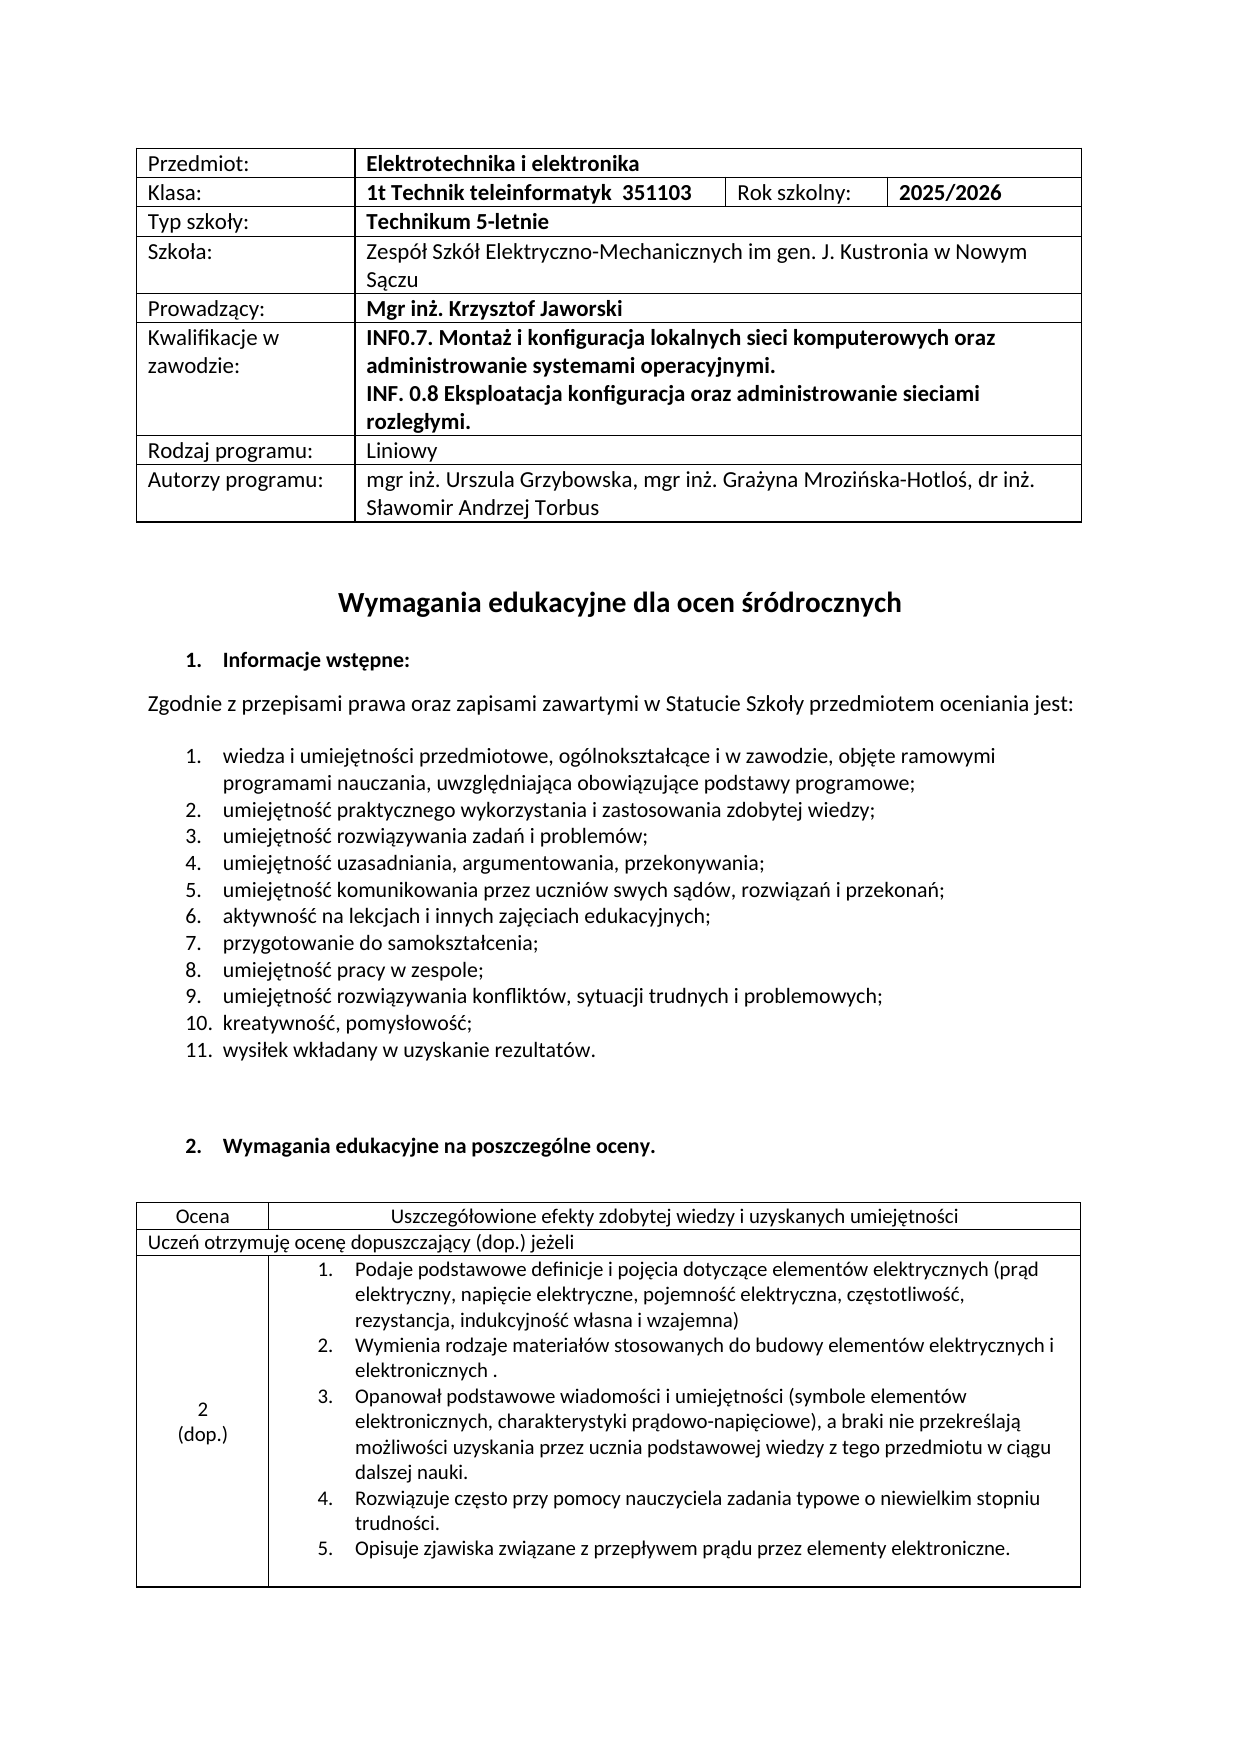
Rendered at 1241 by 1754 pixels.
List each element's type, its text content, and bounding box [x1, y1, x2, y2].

table_header Przedmiot: [137, 149, 354, 177]
list umiejętność rozwiązywania zadań i problemów; [185, 822, 1093, 849]
table_header Uszczegółowione efekty zdobytej wiedzy i uzyskanych umiejętności [269, 1203, 1080, 1228]
list umiejętność komunikowania przez uczniów swych sądów, rozwiązań i przekonań; [185, 876, 1093, 902]
list wiedza i umiejętności przedmiotowe, ogólnokształcące i w zawodzie, objęte ramowymi programami nauczania, uwzględniająca obowiązujące podstawy programowe; [185, 742, 1093, 796]
table_cell mgr inż. Urszula Grzybowska, mgr inż. Grażyna Mrozińska-Hotloś, dr inż. Sławomir Andrzej Torbus [356, 465, 1081, 521]
table_cell Technikum 5-letnie [356, 207, 1081, 236]
table_cell Rodzaj programu: [137, 436, 354, 464]
table_cell Mgr inż. Krzysztof Jaworski [356, 294, 1081, 322]
list umiejętność praktycznego wykorzystania i zastosowania zdobytej wiedzy; [185, 796, 1093, 822]
table_cell Klasa: [137, 178, 354, 206]
list umiejętność rozwiązywania konfliktów, sytuacji trudnych i problemowych; [185, 982, 1093, 1009]
table_cell 2025/2026 [888, 178, 1081, 206]
table_cell Uczeń otrzymuję ocenę dopuszczający (dop.) jeżeli [137, 1230, 1080, 1255]
table_header Elektrotechnika i elektronika [356, 149, 1081, 177]
list wysiłek wkładany w uzyskanie rezultatów. [185, 1036, 1093, 1062]
text Zgodnie z przepisami prawa oraz zapisami zawartymi w Statucie Szkoły przedmiotem oceniania jest: [148, 689, 1093, 717]
list umiejętność pracy w zespole; [185, 956, 1093, 982]
table_cell Prowadzący: [137, 294, 354, 322]
table_cell INF0.7. Montaż i konfiguracja lokalnych sieci komputerowych oraz administrowanie systemami operacyjnymi. INF. 0.8 Eksploatacja konfiguracja oraz administrowanie sieciami rozległymi. [356, 323, 1081, 435]
table_cell Autorzy programu: [137, 465, 354, 521]
table_cell Rok szkolny: [726, 178, 887, 206]
list aktywność na lekcjach i innych zajęciach edukacyjnych; [185, 902, 1093, 929]
table_header Ocena [137, 1203, 268, 1228]
list Informacje wstępne: [185, 646, 1093, 673]
list Wymagania edukacyjne na poszczególne oceny. [185, 1132, 1093, 1159]
list umiejętność uzasadniania, argumentowania, przekonywania; [185, 849, 1093, 876]
table_cell 1t Technik teleinformatyk 351103 [356, 178, 725, 206]
list przygotowanie do samokształcenia; [185, 929, 1093, 956]
text Wymagania edukacyjne dla ocen śródrocznych [148, 584, 1093, 620]
table_cell Liniowy [356, 436, 1081, 464]
table_cell Szkoła: [137, 237, 354, 293]
list kreatywność, pomysłowość; [185, 1009, 1093, 1036]
table_cell 2 (dop.) [137, 1256, 268, 1586]
table_cell Kwalifikacje w zawodzie: [137, 323, 354, 435]
table_cell Podaje podstawowe definicje i pojęcia dotyczące elementów elektrycznych (prąd elektryczny, napięcie elektryczne, pojemność elektryczna, częstotliwość, rezystancja, indukcyjność własna i wzajemna) Wymienia rodzaje materiałów stosowanych do budowy elementów elektrycznych i elektronicznych . Opanował podstawowe wiadomości i umiejętności (symbole elementów elektronicznych, charakterystyki prądowo-napięciowe), a braki nie przekreślają możliwości uzyskania przez ucznia podstawowej wiedzy z tego przedmiotu w ciągu dalszej nauki. Rozwiązuje często przy pomocy nauczyciela zadania typowe o niewielkim stopniu trudności. Opisuje zjawiska związane z przepływem prądu przez elementy elektroniczne. [269, 1256, 1080, 1586]
table_cell Zespół Szkół Elektryczno-Mechanicznych im gen. J. Kustronia w Nowym Sączu [356, 237, 1081, 293]
table_cell Typ szkoły: [137, 207, 354, 236]
